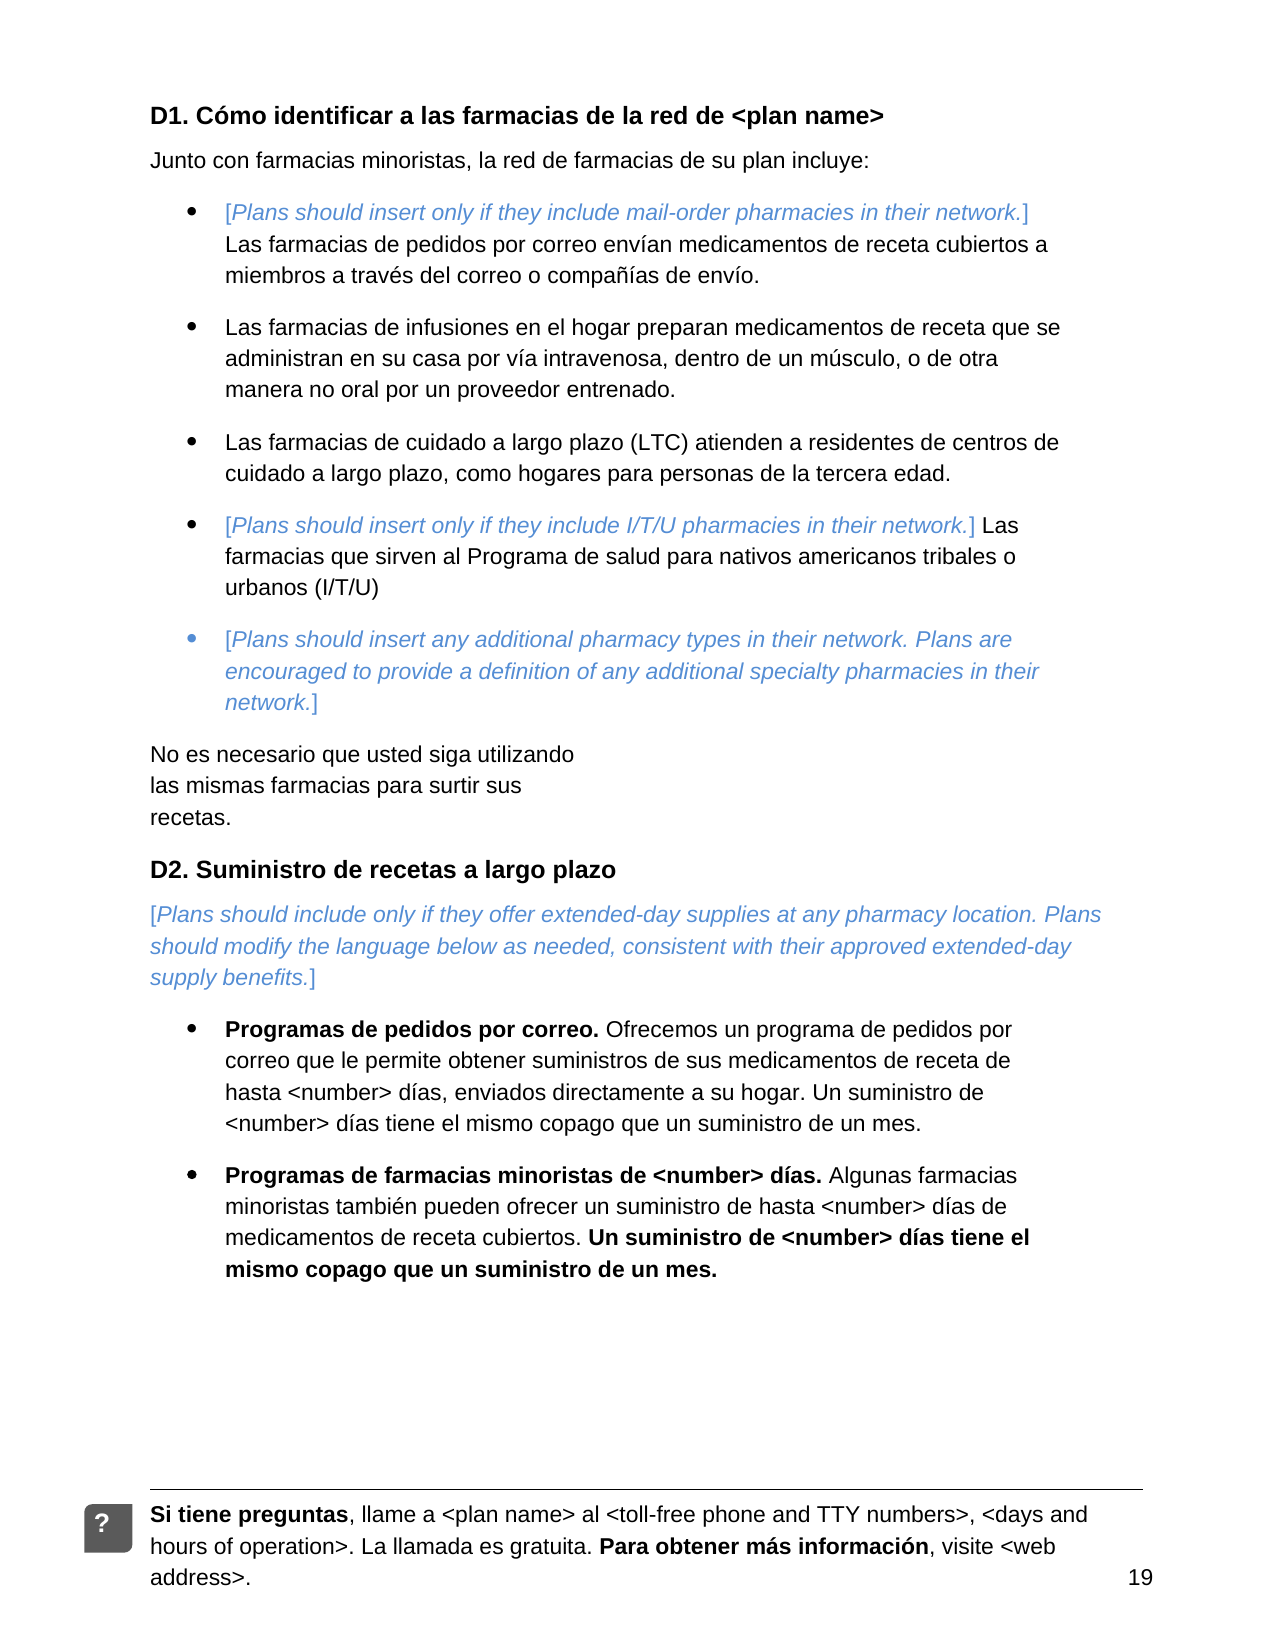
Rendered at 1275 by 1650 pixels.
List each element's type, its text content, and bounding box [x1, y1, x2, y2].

list Programas de pedidos por correo. Ofrecemos un programa de pedidos por correo que le permite obtener suministros de sus medicamentos de receta de hasta <number> días, enviados directamente a su hogar. Un suministro de <number> días tiene el mismo copago que un suministro de un mes. [187, 1012, 1068, 1137]
list Las farmacias de infusiones en el hogar preparan medicamentos de receta que se administran en su casa por vía intravenosa, dentro de un músculo, o de otra manera no oral por un proveedor entrenado. [187, 310, 1068, 404]
subtitle D2. Suministro de recetas a largo plazo [150, 852, 1068, 885]
text Programas de farmacias minoristas de <number> días. Algunas farmacias minoristas también pueden ofrecer un suministro de hasta <number> días de medicamentos de receta cubiertos. Un suministro de <number> días tiene el mismo copago que un suministro de un mes. [187, 1158, 1068, 1283]
text [Plans should include only if they offer extended-day supplies at any pharmacy location. Plans should modify the language below as needed, consistent with their approved extended-day supply benefits.] [150, 898, 1143, 992]
text Junto con farmacias minoristas, la red de farmacias de su plan incluye: [150, 144, 1143, 175]
list [Plans should insert any additional pharmacy types in their network. Plans are encouraged to provide a definition of any additional specialty pharmacies in their network.] [187, 623, 1068, 717]
list Las farmacias de cuidado a largo plazo (LTC) atienden a residentes de centros de cuidado a largo plazo, como hogares para personas de la tercera edad. [187, 425, 1068, 487]
subtitle D1. Cómo identificar a las farmacias de la red de <plan name> [150, 98, 1068, 131]
list [Plans should insert only if they include I/T/U pharmacies in their network.] Las farmacias que sirven al Programa de salud para nativos americanos tribales o urbanos (I/T/U) [187, 508, 1068, 602]
list [Plans should insert only if they include mail-order pharmacies in their network.] Las farmacias de pedidos por correo envían medicamentos de receta cubiertos a miembros a través del correo o compañías de envío. [187, 196, 1068, 289]
text No es necesario que usted siga utilizando las mismas farmacias para surtir sus recetas. [150, 737, 600, 831]
